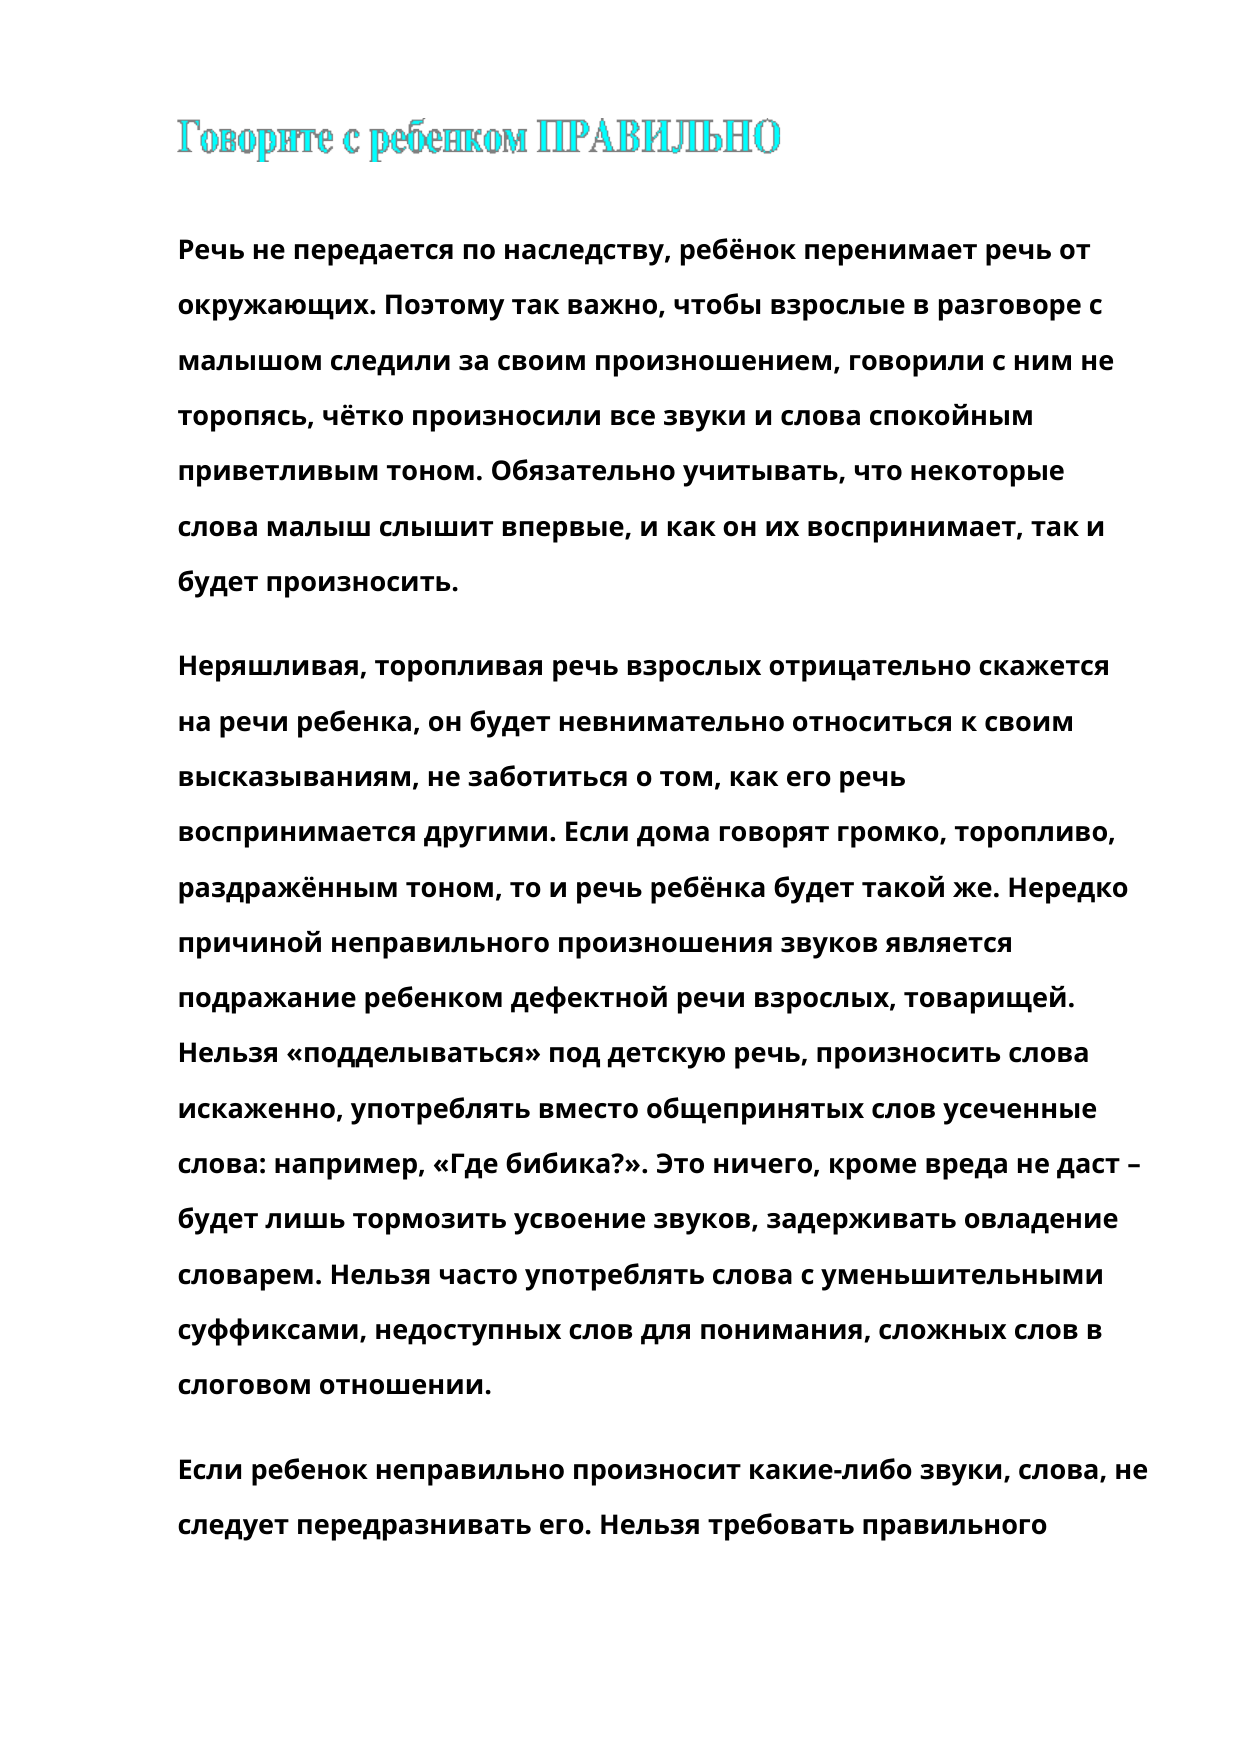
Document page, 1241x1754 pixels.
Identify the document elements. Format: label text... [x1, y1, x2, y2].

text Речь не передается по наследству, ребёнок перенимает речь от окружающих. Поэтому так важно, чтобы взрослые в разговоре с малышом следили за своим произношением, говорили с ним не торопясь, чётко произносили все звуки и слова спокойным приветливым тоном. Обязательно учитывать, что некоторые слова малыш слышит впервые, и как он их воспринимает, так и будет произносить. [177, 230, 1152, 599]
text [177, 1450, 1152, 1542]
text Неряшливая, торопливая речь взрослых отрицательно скажется на речи ребенка, он будет невнимательно относиться к своим высказываниям, не заботиться о том, как его речь воспринимается другими. Если дома говорят громко, торопливо, раздражённым тоном, то и речь ребёнка будет такой же. Нередко причиной неправильного произношения звуков является подражание ребенком дефектной речи взрослых, товарищей. Нельзя «подделываться» под детскую речь, произносить слова искаженно, употреблять вместо общепринятых слов усеченные слова: например, «Где бибика?». Это ничего, кроме вреда не даст – будет лишь тормозить усвоение звуков, задерживать овладение словарем. Нельзя часто употреблять слова с уменьшительными суффиксами, недоступных слов для понимания, сложных слов в слоговом отношении. [177, 647, 1152, 1403]
picture [177, 118, 781, 162]
